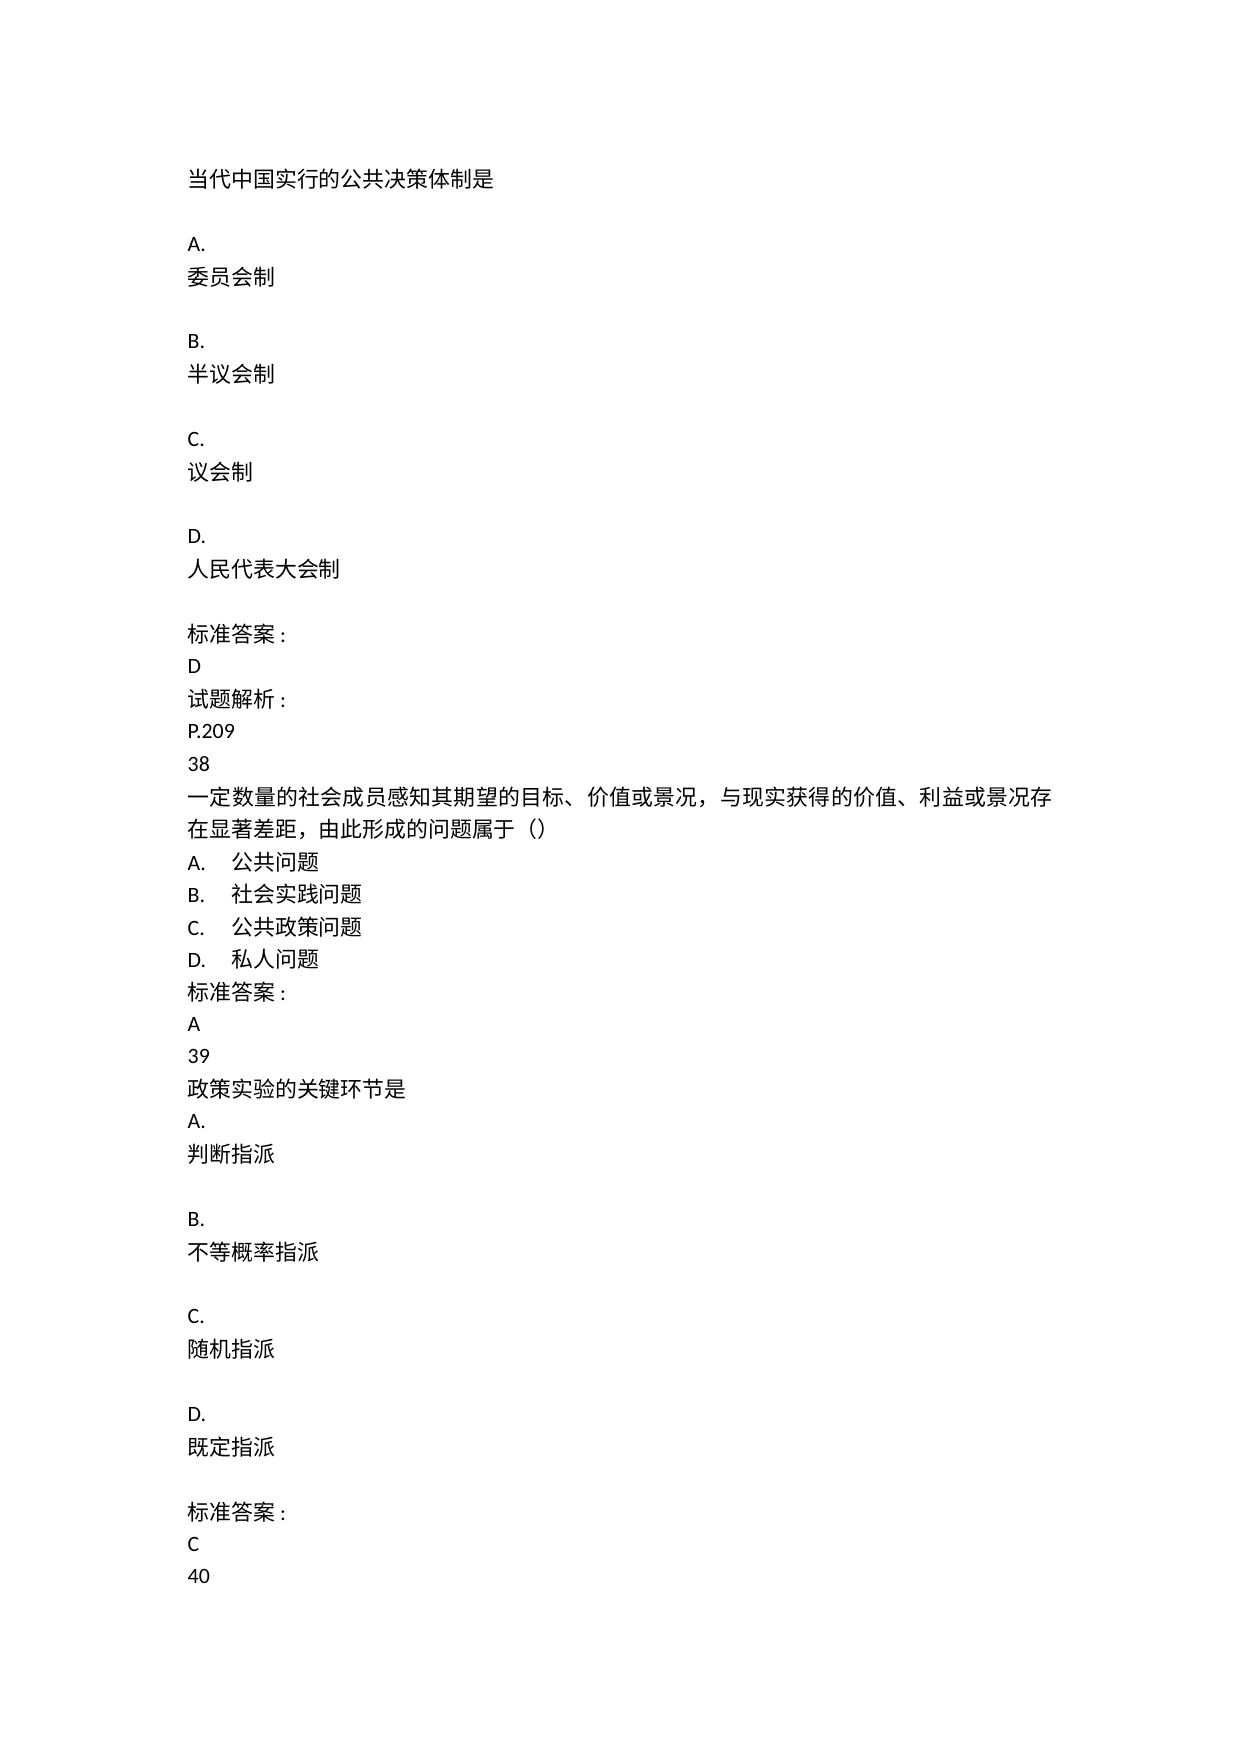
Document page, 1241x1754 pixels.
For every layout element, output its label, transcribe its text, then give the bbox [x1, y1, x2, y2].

text B. 社会实践问题 [187, 877, 1053, 909]
text 标准答案 : [187, 1494, 1053, 1527]
text 一定数量的社会成员感知其期望的目标、价值或景况，与现实获得的价值、利益或景况存在显著差距，由此形成的问题属于（） [187, 779, 1053, 844]
text 议会制 [187, 454, 1053, 487]
text D [187, 649, 1053, 682]
text A. [187, 1104, 1053, 1137]
text 随机指派 [187, 1332, 1053, 1364]
text C. 公共政策问题 [187, 909, 1053, 942]
text 40 [187, 1559, 1053, 1592]
text 半议会制 [187, 357, 1053, 389]
text 判断指派 [187, 1137, 1053, 1169]
text 不等概率指派 [187, 1234, 1053, 1267]
text 39 [187, 1039, 1053, 1072]
text 委员会制 [187, 259, 1053, 292]
text P.209 [187, 714, 1053, 747]
text 政策实验的关键环节是 [187, 1072, 1053, 1104]
text D. [187, 1397, 1053, 1429]
text D. [187, 519, 1053, 552]
text C. [187, 1299, 1053, 1332]
text B. [187, 1202, 1053, 1234]
text 38 [187, 747, 1053, 779]
text C. [187, 422, 1053, 454]
text 既定指派 [187, 1429, 1053, 1462]
text A [187, 1007, 1053, 1039]
text A. 公共问题 [187, 844, 1053, 877]
text D. 私人问题 [187, 942, 1053, 974]
text C [187, 1527, 1053, 1559]
text B. [187, 324, 1053, 357]
text 标准答案 : [187, 617, 1053, 649]
text A. [187, 227, 1053, 259]
text 当代中国实行的公共决策体制是 [187, 162, 1053, 194]
text 试题解析 : [187, 682, 1053, 714]
text 人民代表大会制 [187, 552, 1053, 584]
text 标准答案 : [187, 974, 1053, 1007]
